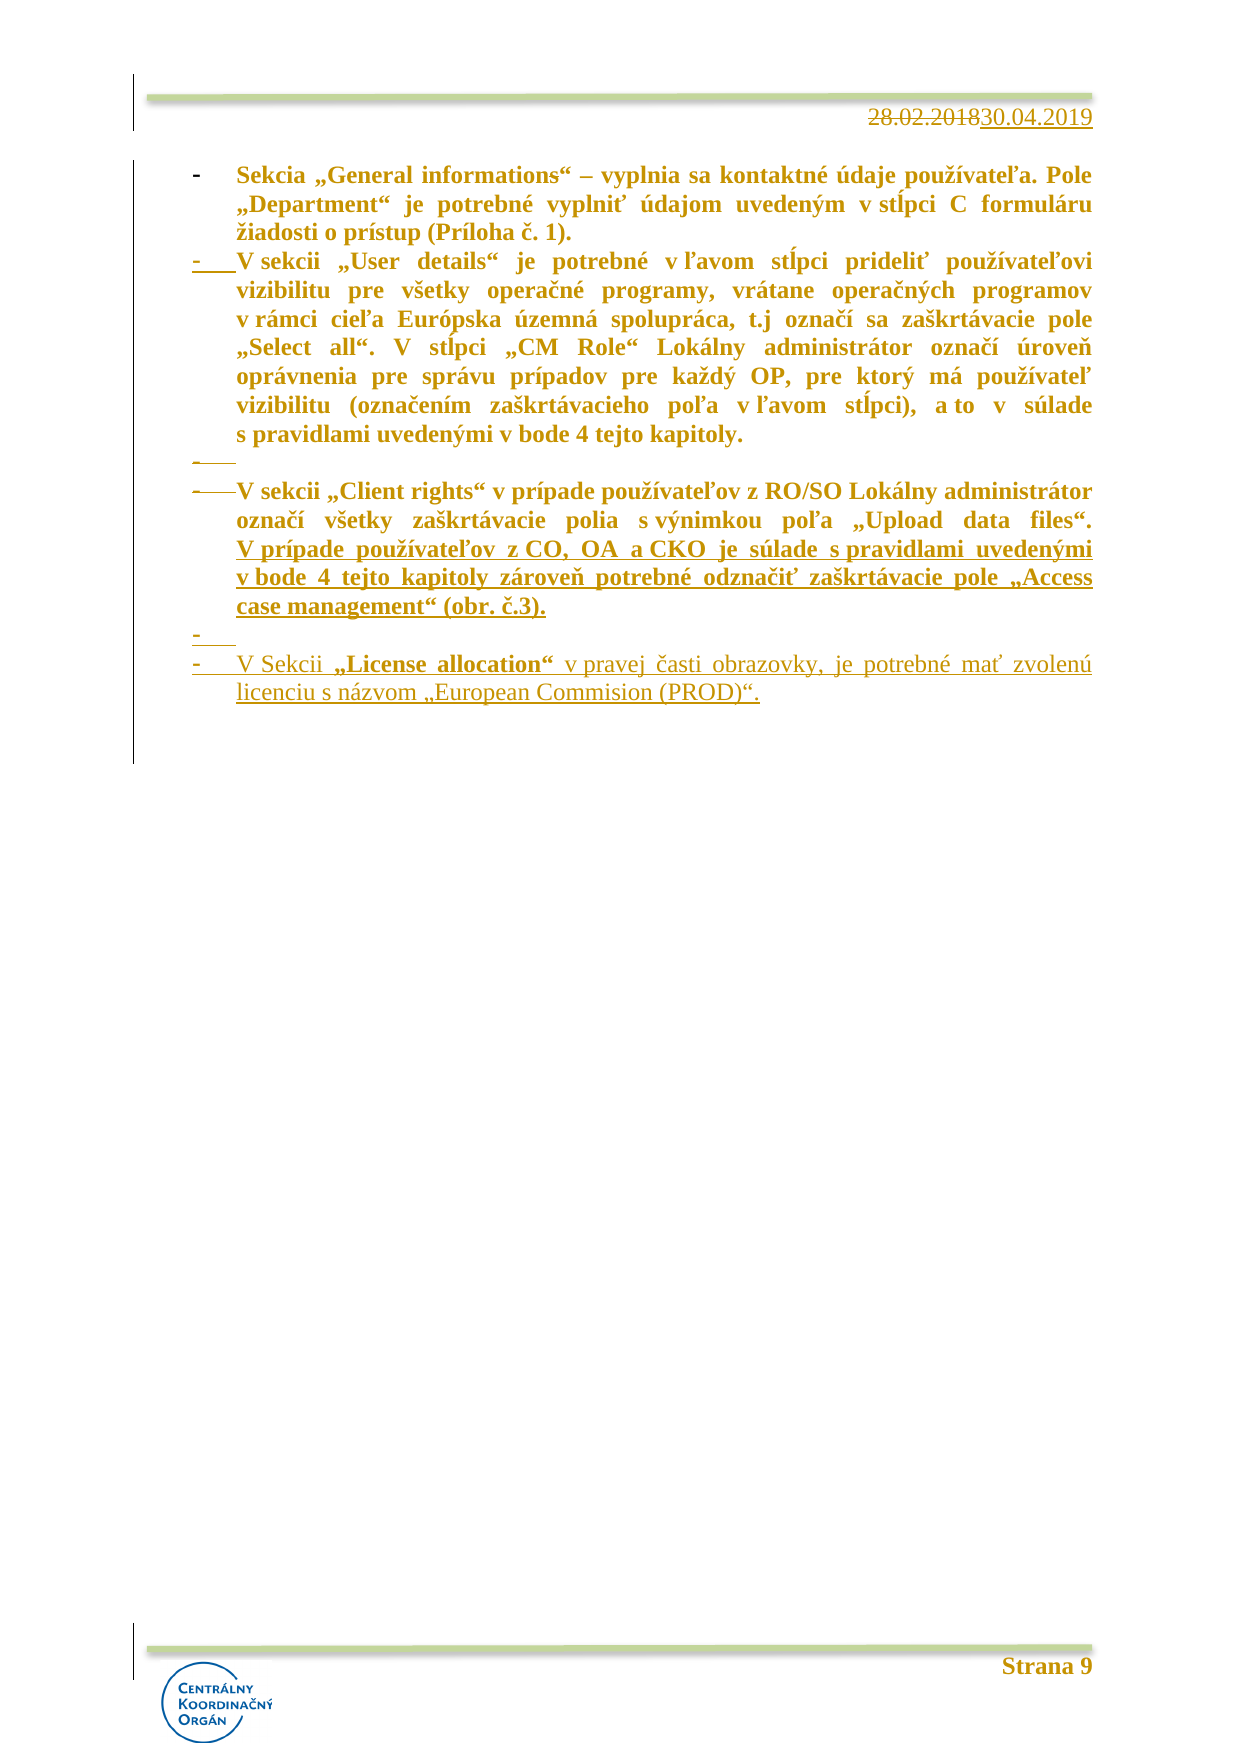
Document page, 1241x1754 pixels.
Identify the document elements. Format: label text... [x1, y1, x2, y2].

list V sekcii „User details“ je potrebné v ľavom stĺpci prideliť používateľovi vizibilitu pre všetky operačné programy, vrátane operačných programov v rámci cieľa Európska územná spolupráca, t.j označí sa zaškrtávacie pole „Select all“. V stĺpci „CM Role“ Lokálny administrátor označí úroveň oprávnenia pre správu prípadov pre každý OP, pre ktorý má používateľ vizibilitu (označením zaškrtávacieho poľa v ľavom stĺpci), a to v súlade s pravidlami uvedenými v bode 4 tejto kapitoly. [192, 246, 1093, 447]
list V sekcii „Client rights“ v prípade používateľov z RO/SO Lokálny administrátor označí všetky zaškrtávacie polia s výnimkou poľa „Upload data files“. V prípade používateľov z CO, OA a CKO je súlade s pravidlami uvedenými v bode 4 tejto kapitoly zároveň potrebné odznačiť zaškrtávacie pole „Access case management“ (obr. č.3). [192, 476, 1093, 620]
picture [159, 1660, 272, 1742]
list Sekcia „General information“ – vyplnia sa kontaktné údaje používateľa. Pole „Department“ je potrebné vyplniť údajom uvedeným v stĺpci C formuláru žiadosti o prístup (Príloha č. 1). [192, 160, 1093, 246]
